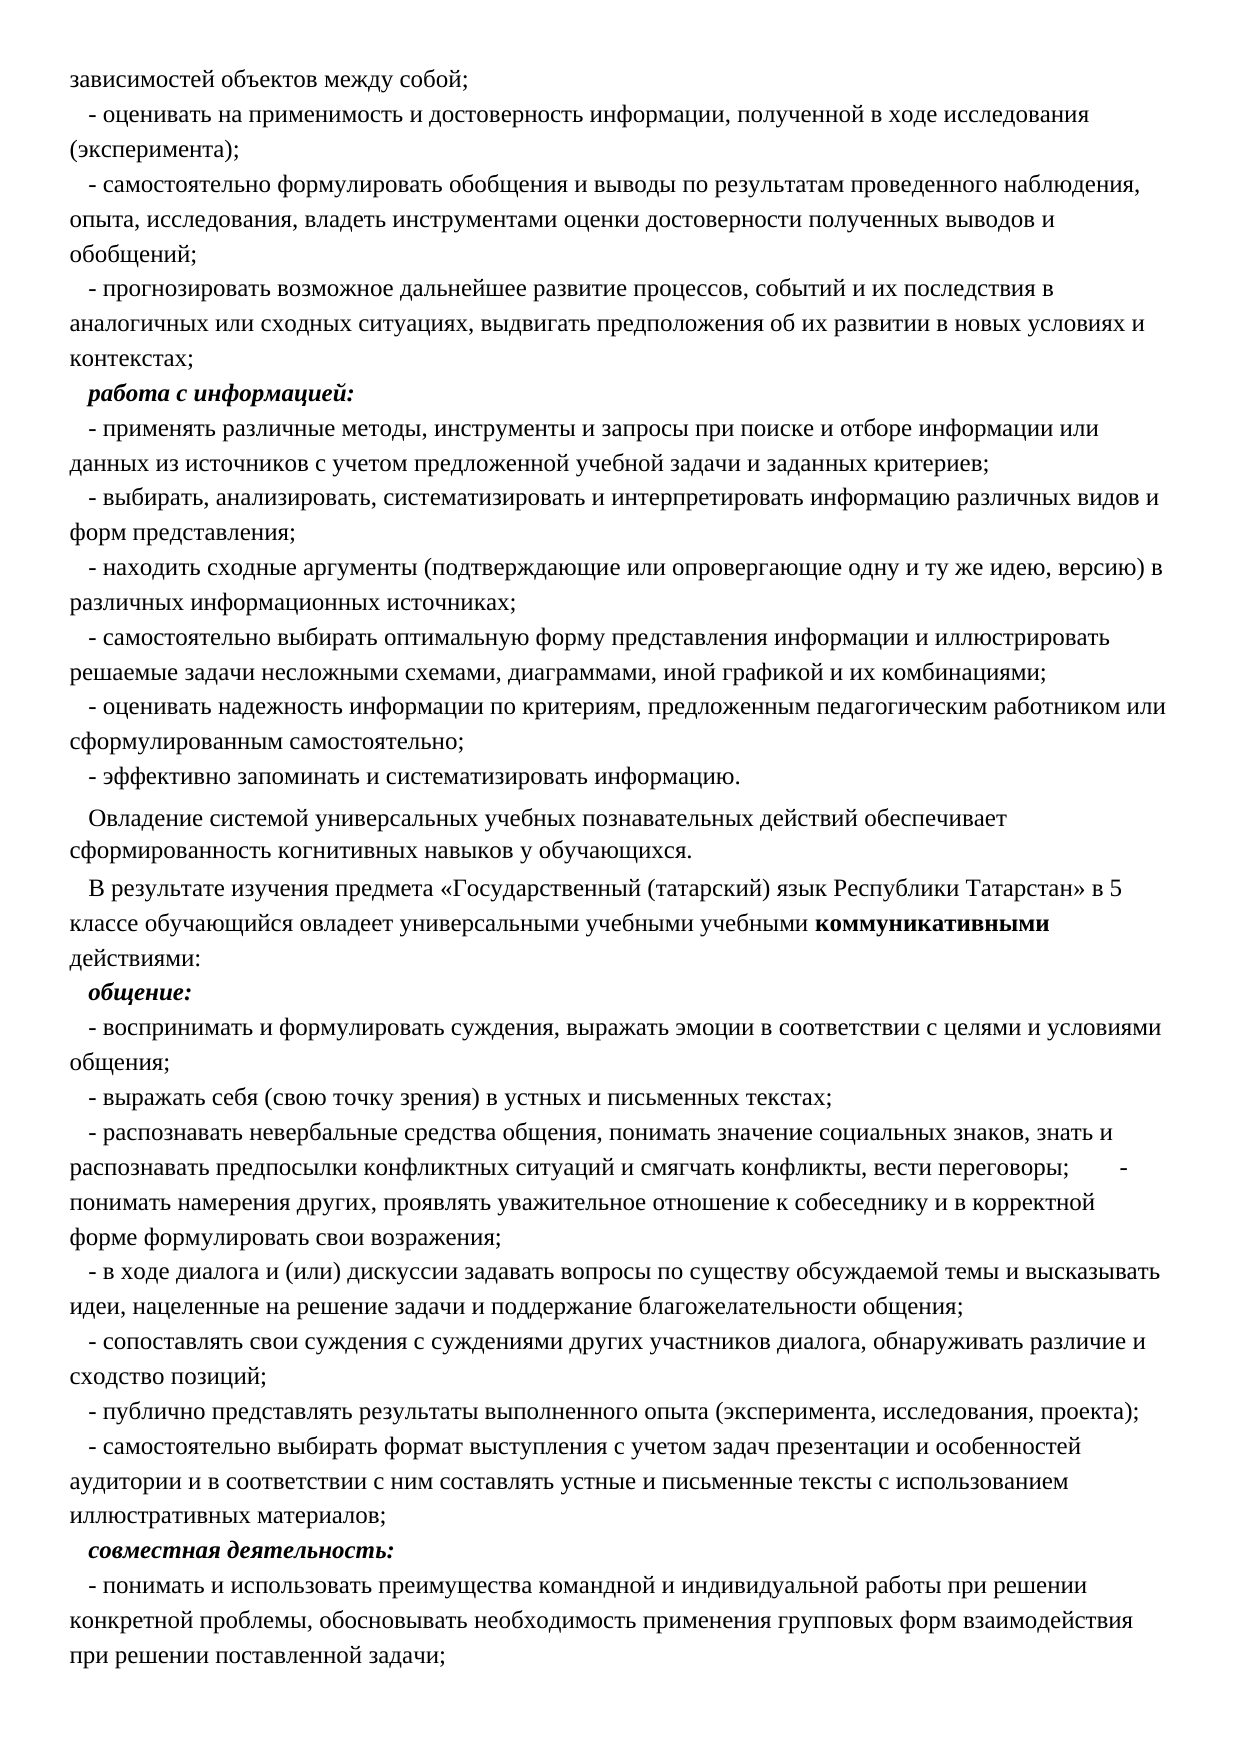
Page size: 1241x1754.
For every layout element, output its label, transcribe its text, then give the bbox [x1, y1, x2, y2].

text Овладение системой универсальных учебных познавательных действий обеспечивает сформированность когнитивных навыков у обучающихся. [69, 803, 1019, 863]
text зависимостей объектов между собой; - оценивать на применимость и достоверность информации, полученной в ходе исследования (эксперимента); - самостоятельно формулировать обобщения и выводы по результатам проведенного наблюдения, опыта, исследования, владеть инструментами оценки достоверности полученных выводов и обобщений; - прогнозировать возможное дальнейшее развитие процессов, событий и их последствия в аналогичных или сходных ситуациях, выдвигать предположения об их развитии в новых условиях и контекстах; работа с информацией: - применять различные методы, инструменты и запросы при поиске и отборе информации или данных из источников с учетом предложенной учебной задачи и заданных критериев; - выбирать, анализировать, систематизировать и интерпретировать информацию различных видов и форм представления; - находить сходные аргументы (подтверждающие или опровергающие одну и ту же идею, версию) в различных информационных источниках; - самостоятельно выбирать оптимальную форму представления информации и иллюстрировать решаемые задачи несложными схемами, диаграммами, иной графикой и их комбинациями; - оценивать надежность информации по критериям, предложенным педагогическим работником или сформулированным самостоятельно; - эффективно запоминать и систематизировать информацию. [69, 64, 1169, 790]
text В результате изучения предмета «Государственный (татарский) язык Республики Татарстан» в 5 классе обучающийся овладеет универсальными учебными учебными коммуникативными действиями: общение: - воспринимать и формулировать суждения, выражать эмоции в соответствии с целями и условиями общения; - выражать себя (свою точку зрения) в устных и письменных текстах; - распознавать невербальные средства общения, понимать значение социальных знаков, знать и распознавать предпосылки конфликтных ситуаций и смягчать конфликты, вести переговоры; - понимать намерения других, проявлять уважительное отношение к собеседнику и в корректной форме формулировать свои возражения; - в ходе диалога и (или) дискуссии задавать вопросы по существу обсуждаемой темы и высказывать идеи, нацеленные на решение задачи и поддержание благожелательности общения; - сопоставлять свои суждения с суждениями других участников диалога, обнаруживать различие и сходство позиций; - публично представлять результаты выполненного опыта (эксперимента, исследования, проекта); - самостоятельно выбирать формат выступления с учетом задач презентации и особенностей аудитории и в соответствии с ним составлять устные и письменные тексты с использованием иллюстративных материалов; совместная деятельность: - понимать и использовать преимущества командной и индивидуальной работы при решении конкретной проблемы, обосновывать необходимость применения групповых форм взаимодействия при решении поставленной задачи; [69, 873, 1169, 1669]
